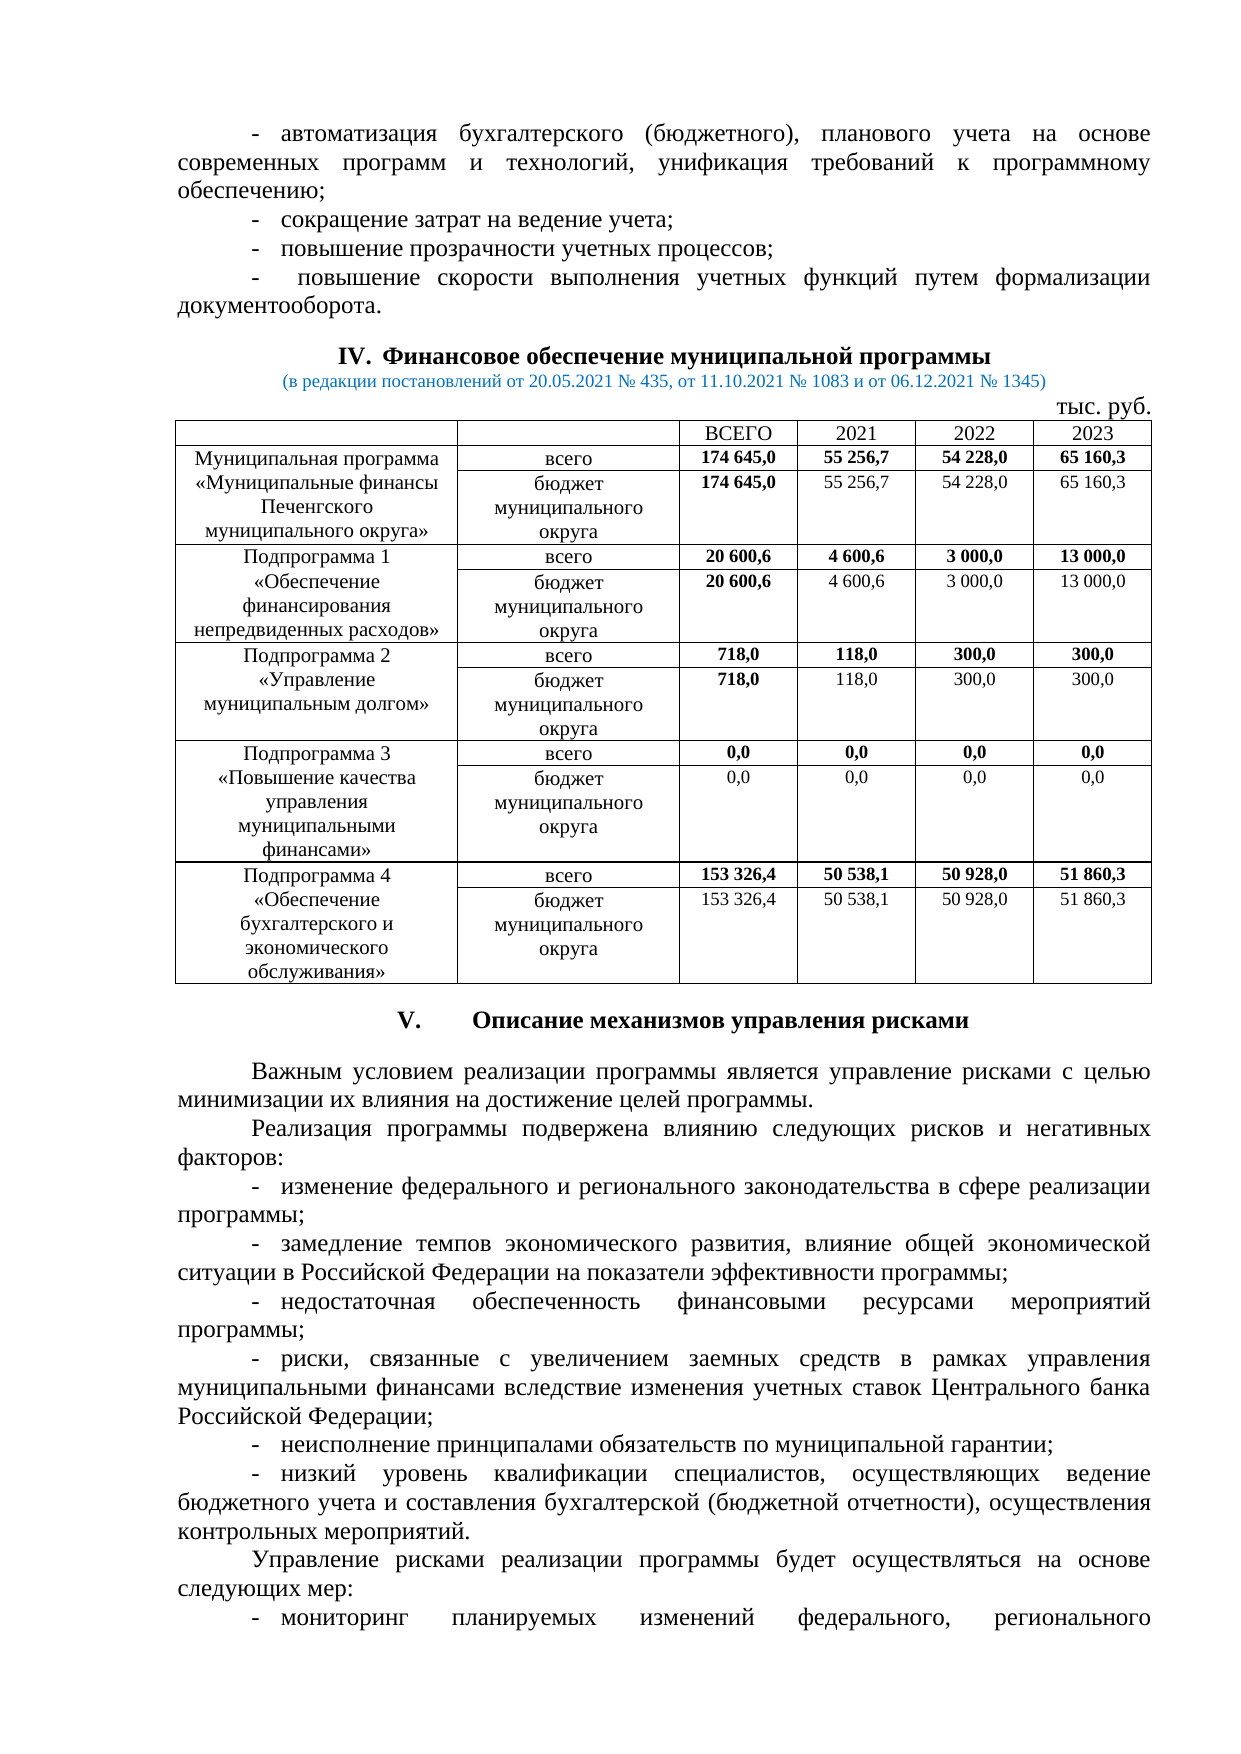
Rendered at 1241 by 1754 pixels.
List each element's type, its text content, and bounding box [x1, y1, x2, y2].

table_cell 65 160,3 [1034, 446, 1151, 470]
table_cell 0,0 [1034, 766, 1151, 861]
table_cell 51 860,3 [1034, 888, 1151, 983]
table_cell 54 228,0 [916, 446, 1033, 470]
table_cell Подпрограмма 3 «Повышение качества управления муниципальными финансами» [176, 741, 457, 861]
text - автоматизация бухгалтерского (бюджетного), планового учета на основе современных программ и технологий, унификация требований к программному обеспечению; [177, 118, 1152, 204]
table_cell 718,0 [680, 643, 797, 667]
table_cell 0,0 [1034, 741, 1151, 765]
text - повышение прозрачности учетных процессов; [177, 233, 1152, 262]
table_header [458, 421, 679, 445]
table_cell 55 256,7 [798, 446, 915, 470]
text - повышение скорости выполнения учетных функций путем формализации документооборота. [177, 262, 1152, 319]
table_cell бюджет муниципального округа [458, 471, 679, 543]
table_cell всего [458, 446, 679, 470]
table_cell 4 600,6 [798, 570, 915, 642]
table_cell 0,0 [680, 741, 797, 765]
text - недостаточная обеспеченность финансовыми ресурсами мероприятий программы; [177, 1286, 1152, 1343]
table_cell 300,0 [916, 668, 1033, 740]
table_cell 50 928,0 [916, 863, 1033, 887]
table_cell 3 000,0 [916, 570, 1033, 642]
table_cell Подпрограмма 1 «Обеспечение финансирования непредвиденных расходов» [176, 545, 457, 642]
table_cell всего [458, 863, 679, 887]
text - риски, связанные с увеличением заемных средств в рамках управления муниципальными финансами вследствие изменения учетных ставок Центрального банка Российской Федерации; [177, 1343, 1152, 1429]
table_cell 0,0 [798, 766, 915, 861]
table_cell 13 000,0 [1034, 570, 1151, 642]
table_cell 54 228,0 [916, 471, 1033, 543]
text Важным условием реализации программы является управление рисками с целью минимизации их влияния на достижение целей программы. [177, 1056, 1152, 1113]
table_cell 50 538,1 [798, 863, 915, 887]
table_cell 20 600,6 [680, 545, 797, 568]
table_header 2021 [798, 421, 915, 445]
list Финансовое обеспечение муниципальной программы [177, 341, 1152, 370]
text - изменение федерального и регионального законодательства в сфере реализации программы; [177, 1171, 1152, 1228]
table_cell 0,0 [916, 766, 1033, 861]
table_cell всего [458, 643, 679, 667]
table_cell 55 256,7 [798, 471, 915, 543]
text - низкий уровень квалификации специалистов, осуществляющих ведение бюджетного учета и составления бухгалтерской (бюджетной отчетности), осуществления контрольных мероприятий. [177, 1458, 1152, 1544]
table_cell бюджет муниципального округа [458, 766, 679, 861]
table_cell всего [458, 545, 679, 568]
table_cell 0,0 [916, 741, 1033, 765]
list Описание механизмов управления рисками [215, 1005, 1152, 1034]
table_cell 3 000,0 [916, 545, 1033, 568]
table_cell 0,0 [680, 766, 797, 861]
table_cell 118,0 [798, 668, 915, 740]
text - неисполнение принципалами обязательств по муниципальной гарантии; [177, 1429, 1152, 1458]
table_cell 0,0 [798, 741, 915, 765]
list (в редакции постановлений от 20.05.2021 № 435, от 11.10.2021 № 1083 и от 06.12.2021 № 1345) [177, 370, 1152, 391]
text Управление рисками реализации программы будет осуществляться на основе следующих мер: [177, 1544, 1152, 1602]
table_cell 174 645,0 [680, 446, 797, 470]
table_cell Подпрограмма 2 «Управление муниципальным долгом» [176, 643, 457, 740]
table_cell 300,0 [1034, 643, 1151, 667]
list тыс. руб. [177, 391, 1152, 420]
table_cell бюджет муниципального округа [458, 570, 679, 642]
table_cell бюджет муниципального округа [458, 888, 679, 983]
table_cell 300,0 [916, 643, 1033, 667]
table_cell 153 326,4 [680, 863, 797, 887]
table_cell 13 000,0 [1034, 545, 1151, 568]
table_cell 4 600,6 [798, 545, 915, 568]
table_cell 65 160,3 [1034, 471, 1151, 543]
table_cell бюджет муниципального округа [458, 668, 679, 740]
table_header 2022 [916, 421, 1033, 445]
table_cell Муниципальная программа «Муниципальные финансы Печенгского муниципального округа» [176, 446, 457, 543]
text - замедление темпов экономического развития, влияние общей экономической ситуации в Российской Федерации на показатели эффективности программы; [177, 1228, 1152, 1286]
table_cell 300,0 [1034, 668, 1151, 740]
table_header [176, 421, 457, 445]
text - сокращение затрат на ведение учета; [177, 204, 1152, 233]
table_header 2023 [1034, 421, 1151, 445]
table_cell всего [458, 741, 679, 765]
text Реализация программы подвержена влиянию следующих рисков и негативных факторов: [177, 1113, 1152, 1171]
table_cell 50 538,1 [798, 888, 915, 983]
table_cell 718,0 [680, 668, 797, 740]
table_cell Подпрограмма 4 «Обеспечение бухгалтерского и экономического обслуживания» [176, 863, 457, 983]
table_header ВСЕГО [680, 421, 797, 445]
table_cell 153 326,4 [680, 888, 797, 983]
table_cell 174 645,0 [680, 471, 797, 543]
table_cell 20 600,6 [680, 570, 797, 642]
table_cell 51 860,3 [1034, 863, 1151, 887]
table_cell 118,0 [798, 643, 915, 667]
table_cell 50 928,0 [916, 888, 1033, 983]
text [177, 1602, 1152, 1631]
